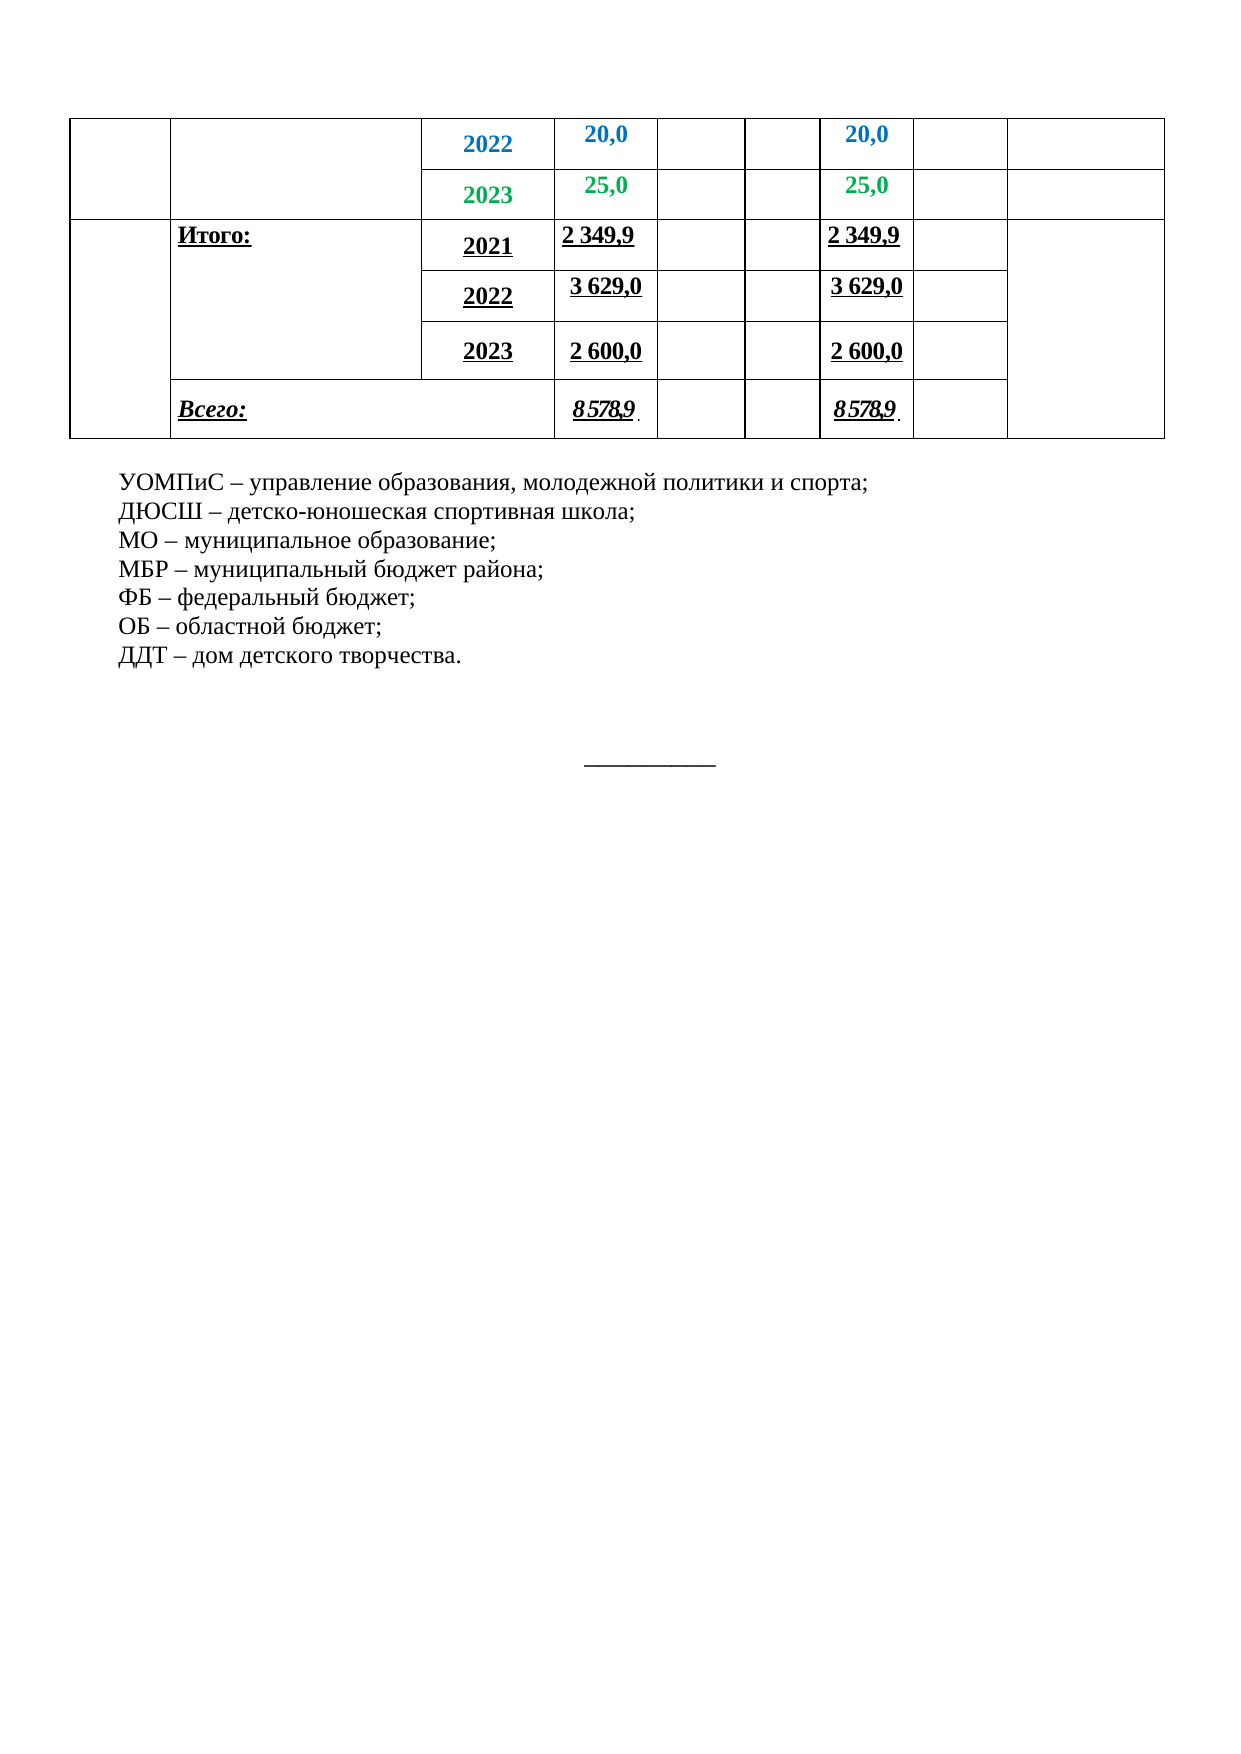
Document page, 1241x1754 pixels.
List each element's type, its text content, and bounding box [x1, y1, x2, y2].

table_cell 20,0 [555, 119, 657, 169]
table_cell 3 629,0 [821, 271, 913, 321]
table_cell 8 578,9 [821, 380, 913, 438]
table_cell [914, 380, 1007, 438]
table_cell 2021 [422, 220, 554, 270]
table_cell [658, 170, 744, 219]
text МО – муниципальное образование; [118, 525, 1181, 554]
text МБР – муниципальный бюджет района; [118, 554, 1181, 582]
table_cell 25,0 [821, 170, 913, 219]
text ДДТ – дом детского творчества. [118, 640, 1181, 669]
text УОМПиС – управление образования, молодежной политики и спорта; [118, 467, 1181, 496]
table_cell 2 349,9 [555, 220, 657, 270]
table_cell [914, 170, 1007, 219]
table_cell [914, 119, 1007, 169]
table_cell [746, 380, 819, 438]
table_cell [1008, 170, 1164, 219]
table_cell [914, 322, 1007, 379]
table_cell [658, 380, 744, 438]
table_cell [658, 271, 744, 321]
table_cell 2 349,9 [821, 220, 913, 270]
table_cell 2023 [422, 170, 554, 219]
table_cell [658, 322, 744, 379]
table_cell Итого: [171, 220, 421, 379]
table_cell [171, 119, 421, 219]
text ОБ – областной бюджет; [118, 611, 1181, 640]
text ДЮСШ – детско-юношеская спортивная школа; [118, 496, 1181, 525]
table_cell [71, 119, 170, 219]
text _________ [118, 736, 1181, 769]
table_cell 2 600,0 [555, 322, 657, 379]
table_cell [658, 220, 744, 270]
table_cell [658, 119, 744, 169]
table_cell [914, 271, 1007, 321]
table_cell 2022 [422, 271, 554, 321]
table_cell [1008, 119, 1164, 169]
table_cell [746, 322, 819, 379]
table_cell 2022 [422, 119, 554, 169]
table_cell [1008, 220, 1164, 438]
table_cell [746, 220, 819, 270]
table_cell Всего: [171, 380, 554, 438]
table_cell 3 629,0 [555, 271, 657, 321]
table_cell 20,0 [821, 119, 913, 169]
table_cell [746, 119, 819, 169]
table_cell [71, 220, 170, 438]
table_cell 2023 [422, 322, 554, 379]
table_cell 25,0 [555, 170, 657, 219]
table_cell [746, 170, 819, 219]
text ФБ – федеральный бюджет; [118, 582, 1181, 611]
table_cell [914, 220, 1007, 270]
table_cell 8 578,9 [555, 380, 657, 438]
table_cell 2 600,0 [821, 322, 913, 379]
table_cell [746, 271, 819, 321]
